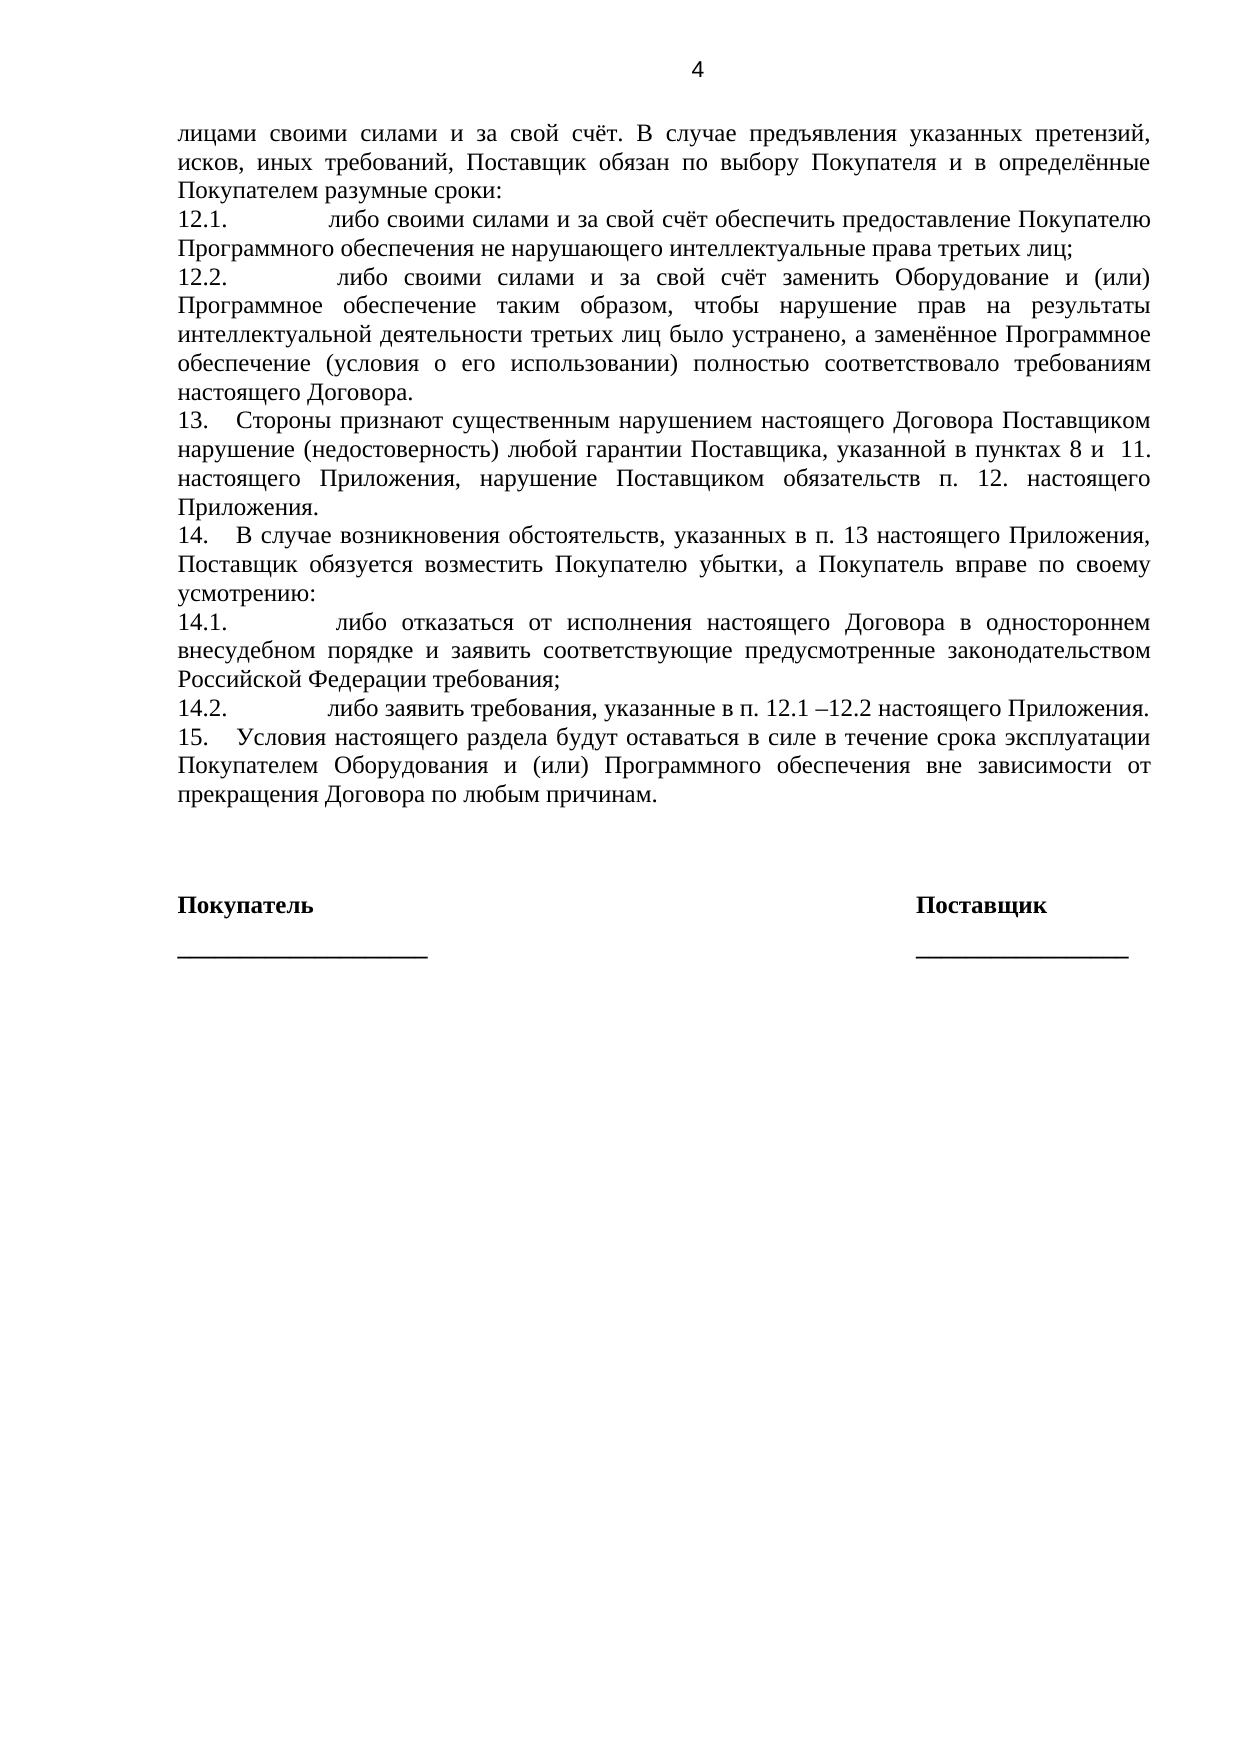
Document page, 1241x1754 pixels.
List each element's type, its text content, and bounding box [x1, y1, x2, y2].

text ____________________ _________________ [177, 932, 1152, 961]
text 15. Условия настоящего раздела будут оставаться в силе в течение срока эксплуатации Покупателем Оборудования и (или) Программного обеспечения вне зависимости от прекращения Договора по любым причинам. [177, 722, 1152, 808]
text 14.2. либо заявить требования, указанные в п. 12.1 –12.2 настоящего Приложения. [177, 693, 1152, 722]
text 14. В случае возникновения обстоятельств, указанных в п. 13 настоящего Приложения, Поставщик обязуется возместить Покупателю убытки, а Покупатель вправе по своему усмотрению: [177, 521, 1152, 607]
text Покупатель Поставщик [177, 891, 1152, 919]
text 12.2. либо своими силами и за свой счёт заменить Оборудование и (или) Программное обеспечение таким образом, чтобы нарушение прав на результаты интеллектуальной деятельности третьих лиц было устранено, а заменённое Программное обеспечение (условия о его использовании) полностью соответствовало требованиям настоящего Договора. [177, 262, 1152, 406]
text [177, 118, 1152, 204]
text 14.1. либо отказаться от исполнения настоящего Договора в одностороннем внесудебном порядке и заявить соответствующие предусмотренные законодательством Российской Федерации требования; [177, 607, 1152, 693]
text 13. Стороны признают существенным нарушением настоящего Договора Поставщиком нарушение (недостоверность) любой гарантии Поставщика, указанной в пунктах 8 и 11. настоящего Приложения, нарушение Поставщиком обязательств п. 12. настоящего Приложения. [177, 406, 1152, 521]
text 12.1. либо своими силами и за свой счёт обеспечить предоставление Покупателю Программного обеспечения не нарушающего интеллектуальные права третьих лиц; [177, 204, 1152, 262]
